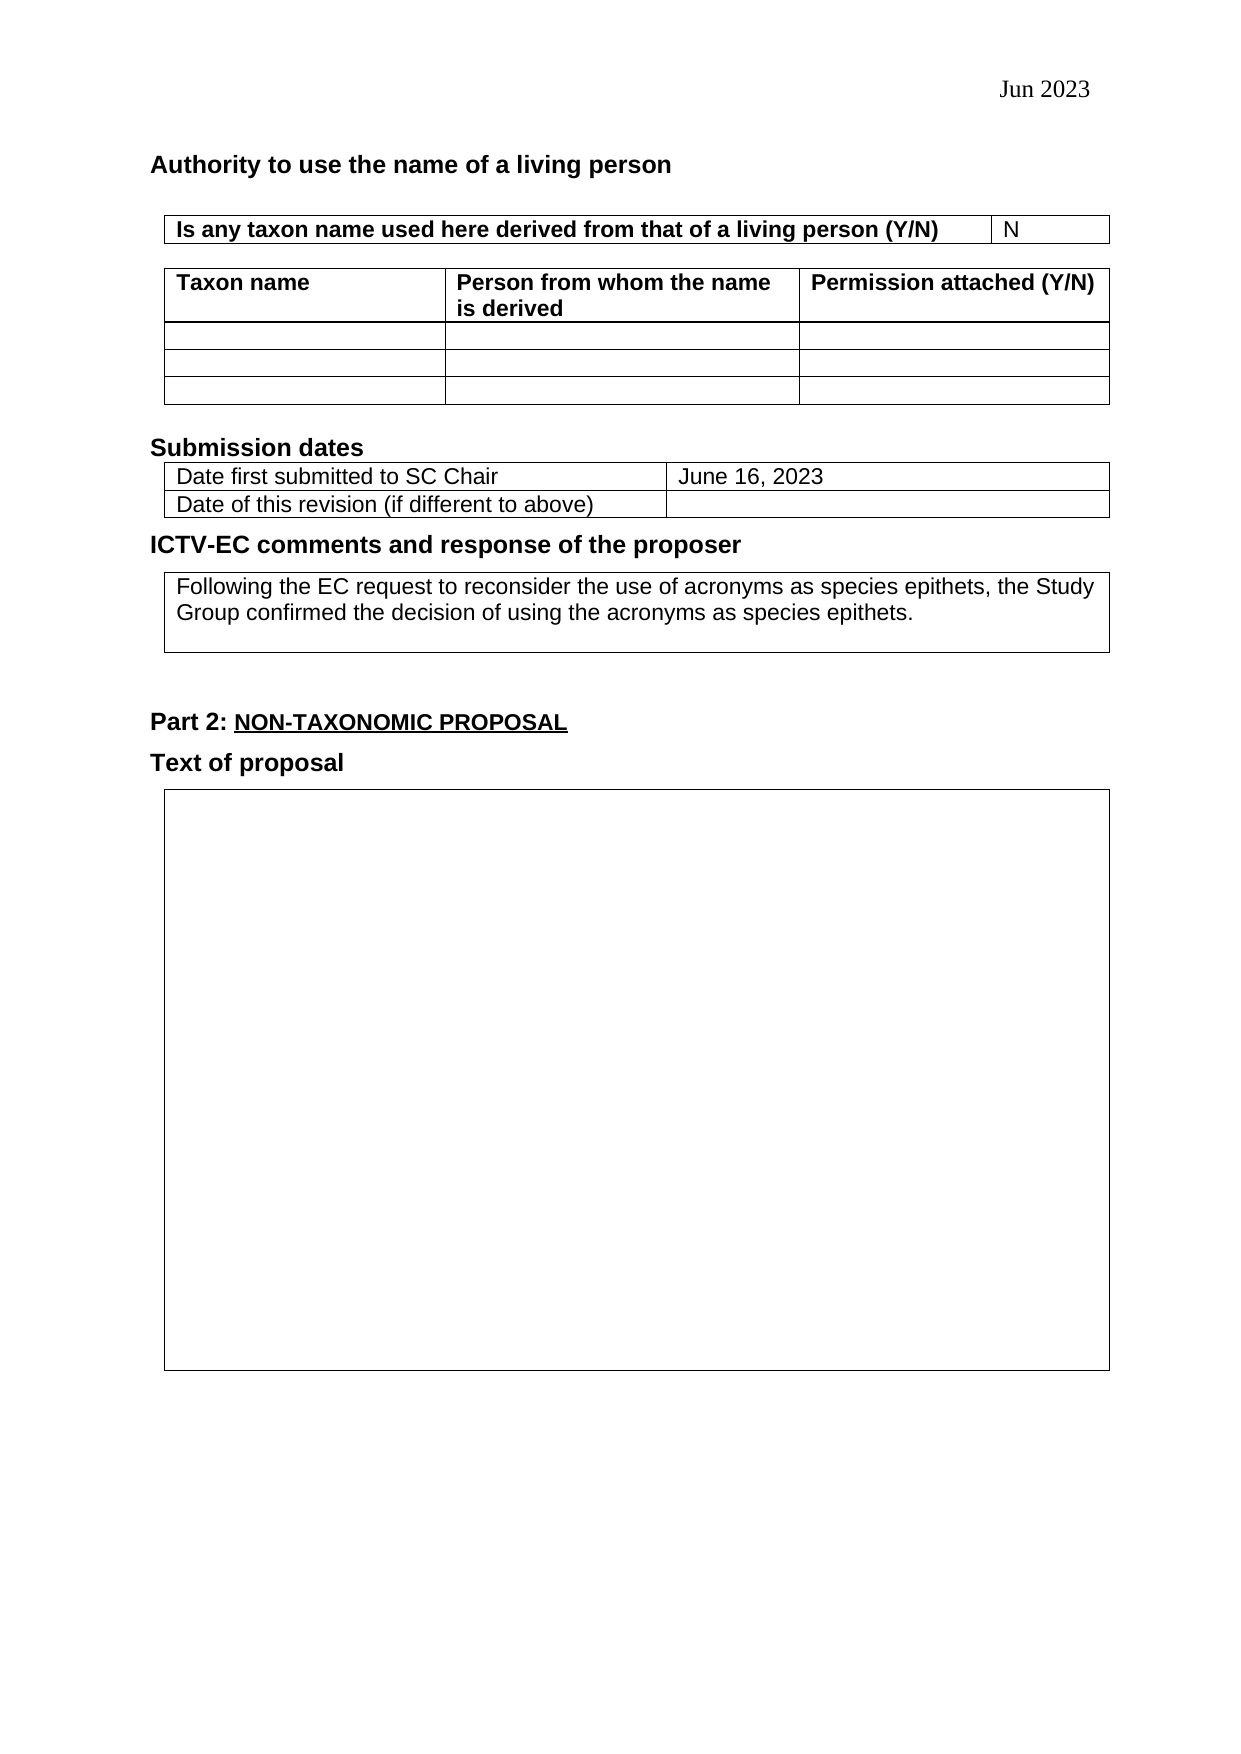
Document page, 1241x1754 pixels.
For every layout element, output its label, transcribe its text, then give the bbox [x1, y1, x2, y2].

text Submission dates [150, 433, 1090, 462]
text Text of proposal [150, 748, 1090, 777]
table_header [165, 790, 1109, 1370]
table_header Is any taxon name used here derived from that of a living person (Y/N) [165, 216, 991, 243]
table_cell [667, 491, 1109, 517]
table_cell [446, 323, 799, 349]
table_header Following the EC request to reconsider the use of acronyms as species epithets, the Study Group confirmed the decision of using the acronyms as species epithets. [165, 573, 1109, 652]
table_header Date first submitted to SC Chair [165, 463, 666, 489]
table_header June 16, 2023 [667, 463, 1109, 489]
table_cell [800, 350, 1109, 376]
table_cell [165, 323, 445, 349]
table_cell [165, 350, 445, 376]
table_header Taxon name [165, 269, 445, 321]
text ICTV-EC comments and response of the proposer [150, 530, 1090, 559]
table_cell [165, 377, 445, 403]
table_cell [800, 323, 1109, 349]
text Authority to use the name of a living person [150, 150, 1090, 179]
table_cell Date of this revision (if different to above) [165, 491, 666, 517]
table_cell [446, 377, 799, 403]
table_cell [446, 350, 799, 376]
text Part 2: NON-TAXONOMIC PROPOSAL [150, 707, 1090, 735]
table_header Permission attached (Y/N) [800, 269, 1109, 321]
table_cell [800, 377, 1109, 403]
table_header N [992, 216, 1109, 243]
table_header Person from whom the name is derived [446, 269, 799, 321]
